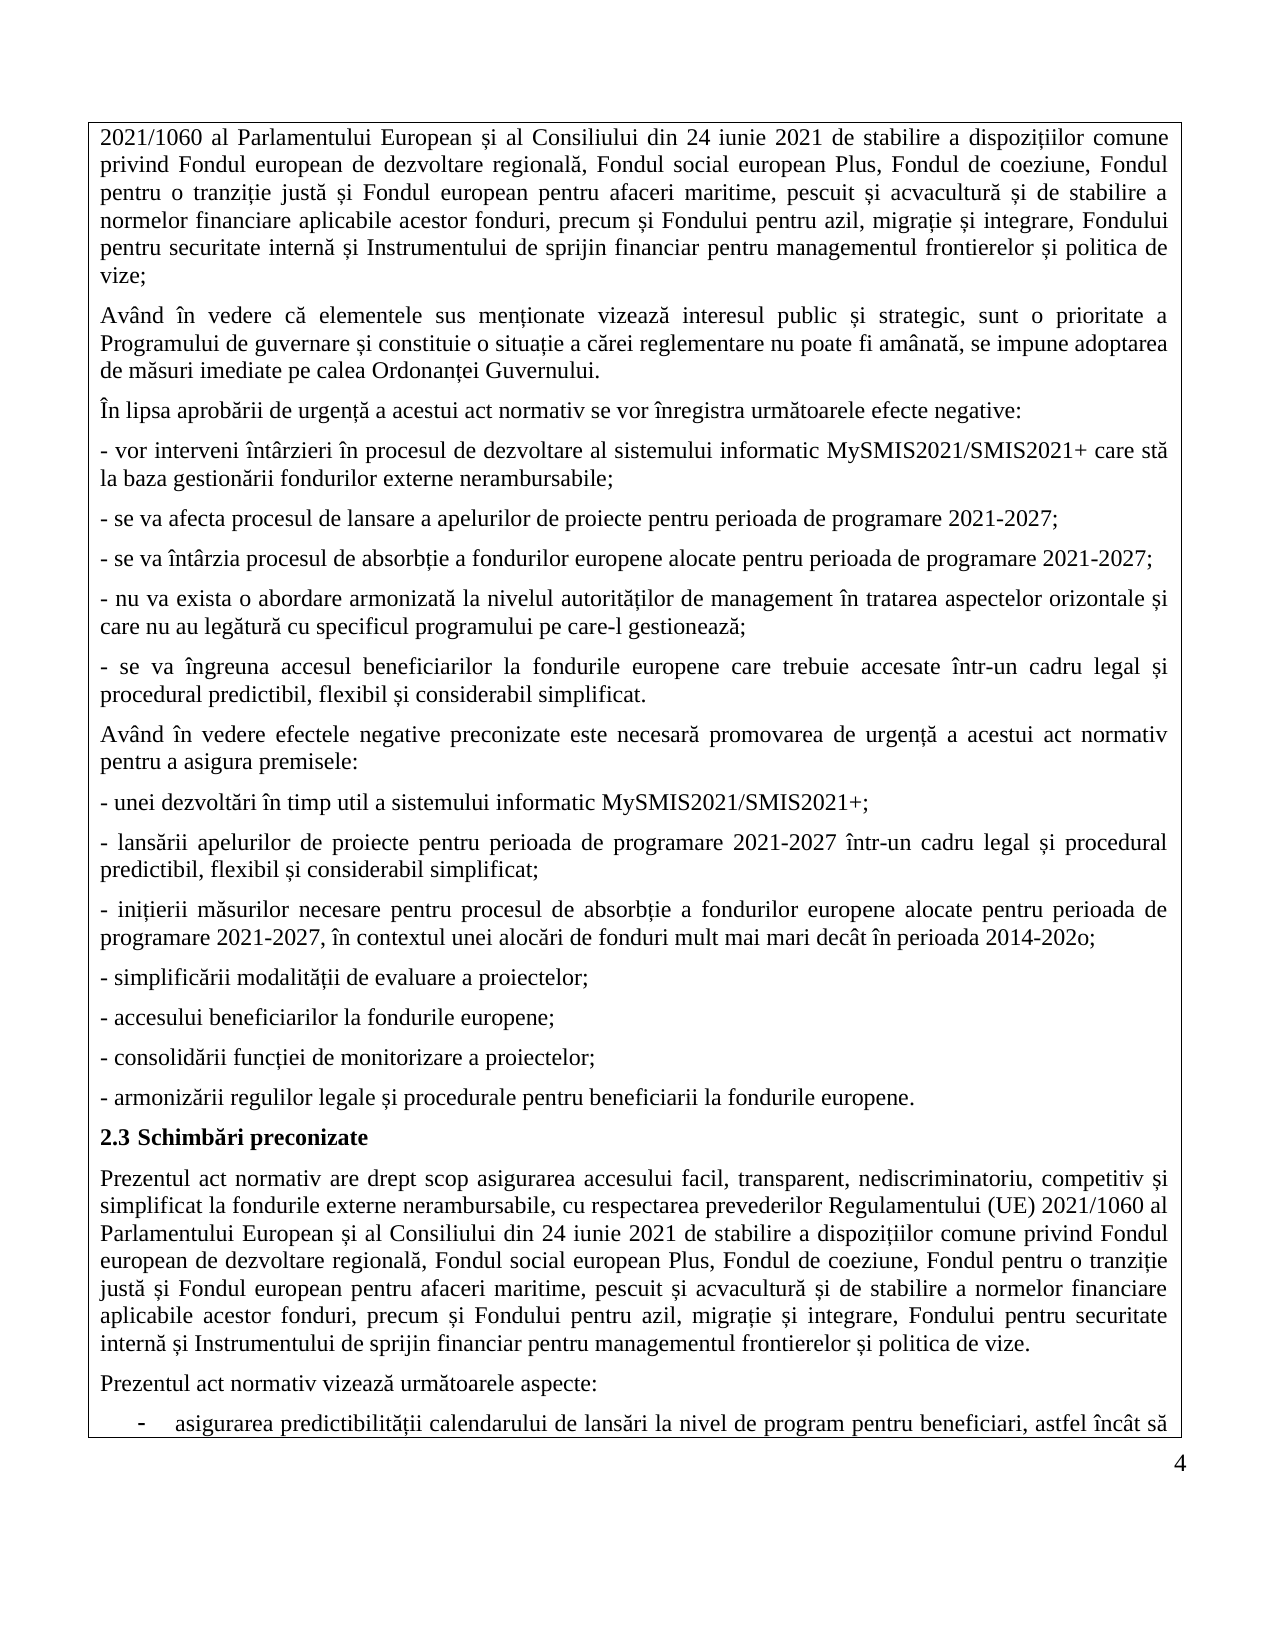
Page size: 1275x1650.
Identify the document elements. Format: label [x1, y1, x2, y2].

table_header [89, 123, 1181, 1437]
